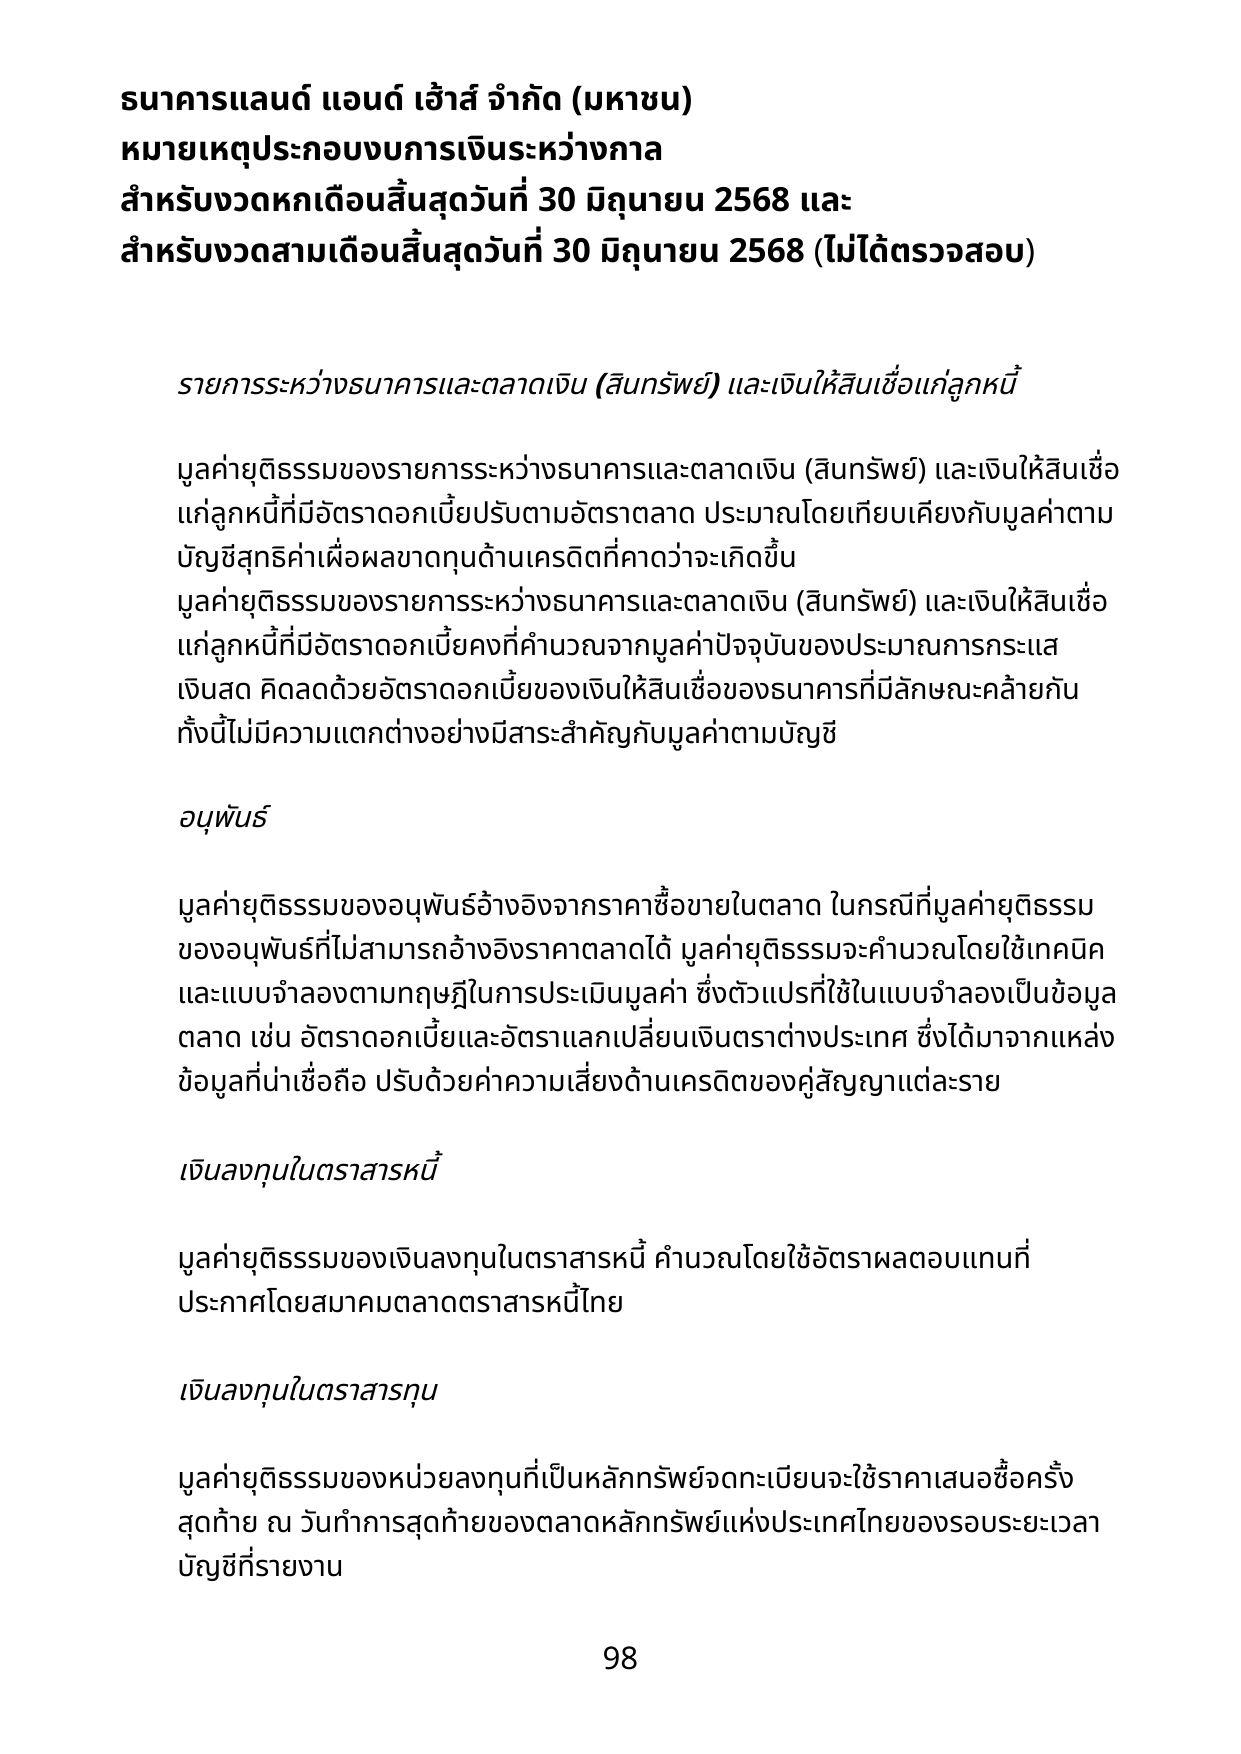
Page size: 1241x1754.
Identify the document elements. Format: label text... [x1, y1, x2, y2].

text มูลค่ายุติธรรมของรายการระหว่างธนาคารและตลาดเงิน (สินทรัพย์) และเงินให้สินเชื่อแก่ลูกหนี้ที่มีอัตราดอกเบี้ยปรับตามอัตราตลาด ประมาณโดยเทียบเคียงกับมูลค่าตามบัญชีสุทธิค่าเผื่อผลขาดทุนด้านเครดิตที่คาดว่าจะเกิดขึ้น [176, 448, 1121, 581]
text มูลค่ายุติธรรมของหน่วยลงทุนที่เป็นหลักทรัพย์จดทะเบียนจะใช้ราคาเสนอซื้อครั้งสุดท้าย ณ วันทำการสุดท้ายของตลาดหลักทรัพย์แห่งประเทศไทยของรอบระยะเวลาบัญชีที่รายงาน [177, 1457, 1120, 1590]
text อนุพันธ์ [177, 797, 1120, 841]
text มูลค่ายุติธรรมของอนุพันธ์อ้างอิงจากราคาซื้อขายในตลาด ในกรณีที่มูลค่ายุติธรรมของอนุพันธ์ที่ไม่สามารถอ้างอิงราคาตลาดได้ มูลค่ายุติธรรมจะคำนวณโดยใช้เทคนิคและแบบจำลองตามทฤษฎีในการประเมินมูลค่า ซึ่งตัวแปรที่ใช้ในแบบจำลองเป็นข้อมูลตลาด เช่น อัตราดอกเบี้ยและอัตราแลกเปลี่ยนเงินตราต่างประเทศ ซึ่งได้มาจากแหล่งข้อมูลที่น่าเชื่อถือ ปรับด้วยค่าความเสี่ยงด้านเครดิตของคู่สัญญาแต่ละราย [177, 885, 1120, 1105]
text เงินลงทุนในตราสารหนี้ [177, 1149, 1120, 1193]
text เงินลงทุนในตราสารทุน [177, 1369, 1120, 1413]
text รายการระหว่างธนาคารและตลาดเงิน (สินทรัพย์) และเงินให้สินเชื่อแก่ลูกหนี้ [176, 363, 1120, 407]
text มูลค่ายุติธรรมของรายการระหว่างธนาคารและตลาดเงิน (สินทรัพย์) และเงินให้สินเชื่อแก่ลูกหนี้ที่มีอัตราดอกเบี้ยคงที่คำนวณจากมูลค่าปัจจุบันของประมาณการกระแสเงินสด คิดลดด้วยอัตราดอกเบี้ยของเงินให้สินเชื่อของธนาคารที่มีลักษณะคล้ายกัน ทั้งนี้ไม่มีความแตกต่างอย่างมีสาระสำคัญกับมูลค่าตามบัญชี [176, 581, 1121, 757]
text มูลค่ายุติธรรมของเงินลงทุนในตราสารหนี้ คำนวณโดยใช้อัตราผลตอบแทนที่ประกาศโดยสมาคมตลาดตราสารหนี้ไทย [177, 1237, 1120, 1325]
